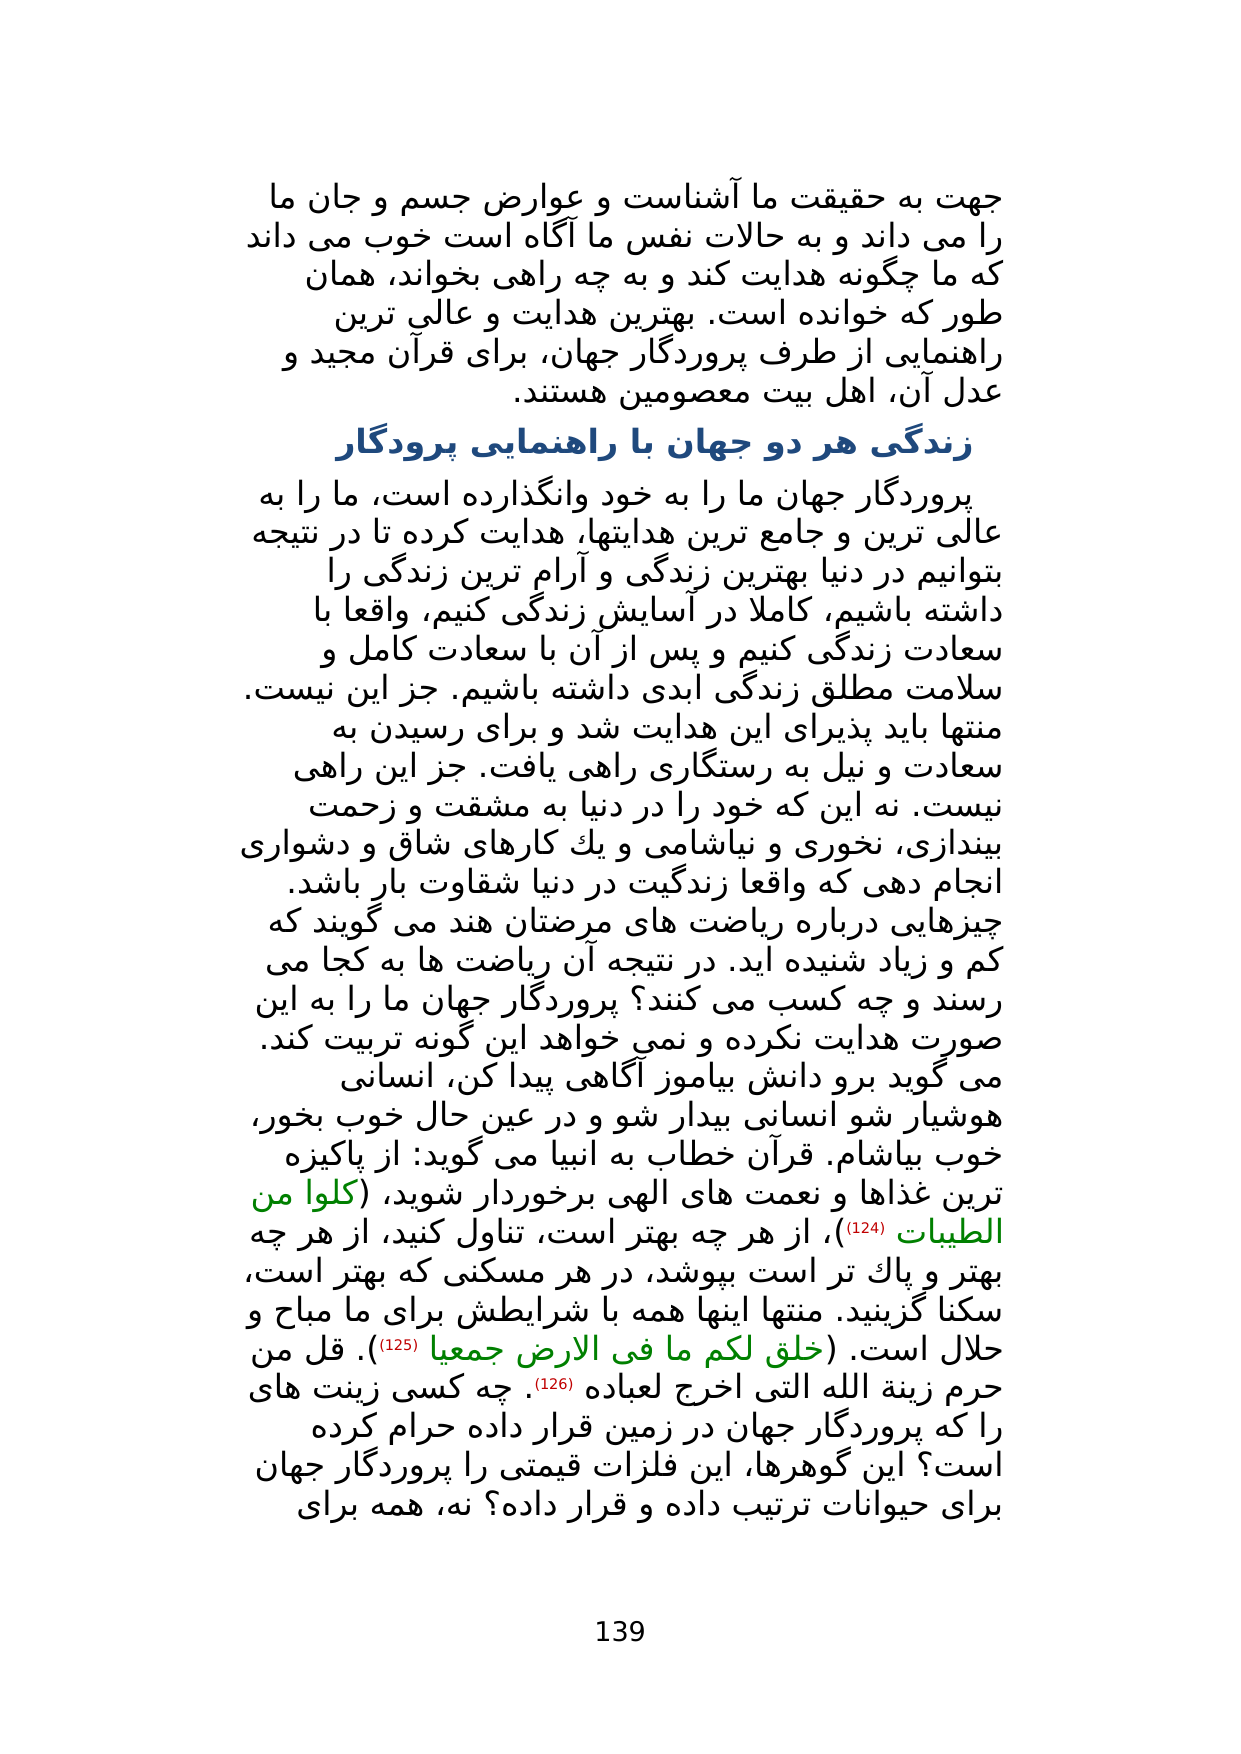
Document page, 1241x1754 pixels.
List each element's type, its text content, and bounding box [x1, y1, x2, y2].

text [236, 474, 1004, 1523]
subtitle زندگى هر دو جهان با راهنمايى پرودگار [236, 423, 1004, 462]
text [236, 177, 1004, 410]
